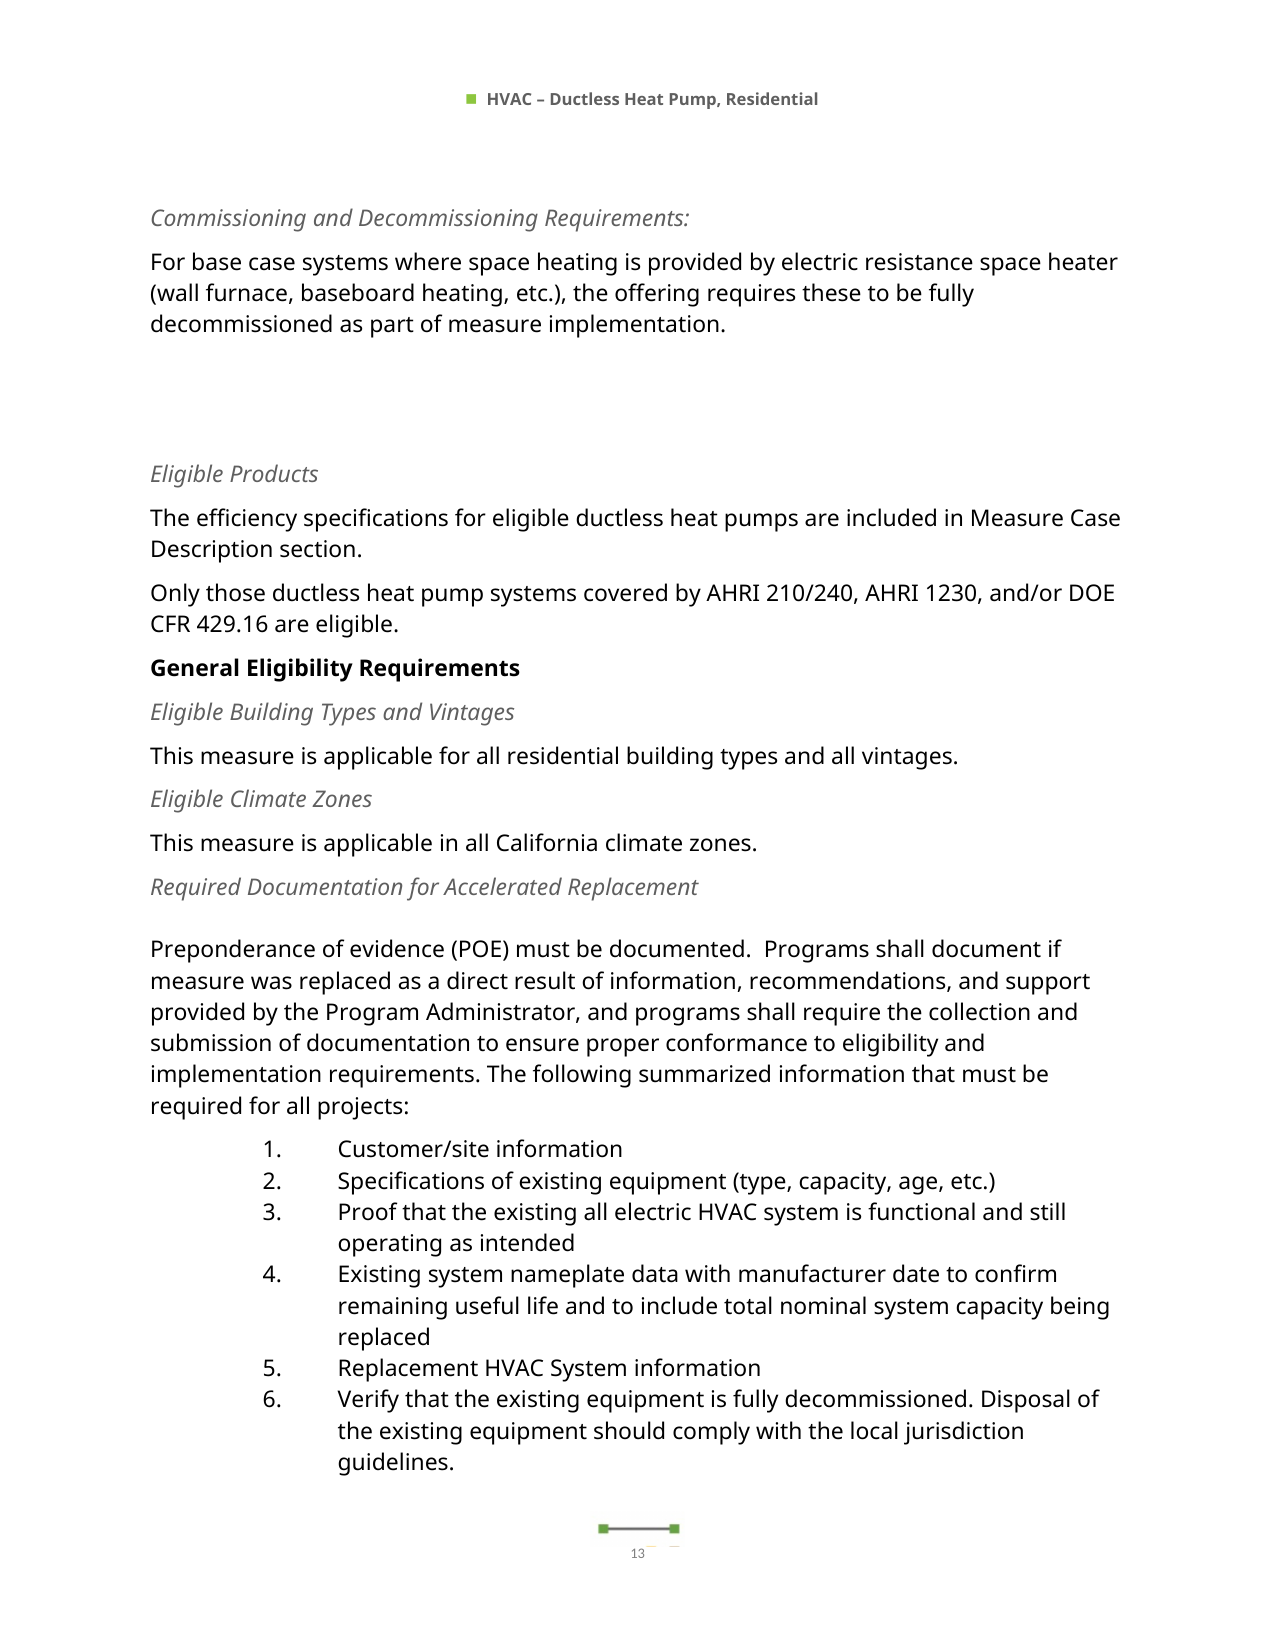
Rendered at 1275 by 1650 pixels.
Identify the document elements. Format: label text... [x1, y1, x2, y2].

list Specifications of existing equipment (type, capacity, age, etc.) [262, 1164, 1125, 1196]
text Only those ductless heat pump systems covered by AHRI 210/240, AHRI 1230, and/or DOE CFR 429.16 are eligible. [150, 577, 1125, 639]
text For base case systems where space heating is provided by electric resistance space heater (wall furnace, baseboard heating, etc.), the offering requires these to be fully decommissioned as part of measure implementation. [150, 246, 1125, 339]
list Existing system nameplate data with manufacturer date to confirm remaining useful life and to include total nominal system capacity being replaced [262, 1258, 1125, 1352]
text Preponderance of evidence (POE) must be documented. Programs shall document if measure was replaced as a direct result of information, recommendations, and support provided by the Program Administrator, and programs shall require the collection and submission of documentation to ensure proper conformance to eligibility and implementation requirements. The following summarized information that must be required for all projects: [150, 933, 1125, 1121]
picture [589, 1512, 684, 1547]
list Replacement HVAC System information [262, 1352, 1125, 1383]
subtitle Eligible Building Types and Vintages [150, 696, 1125, 727]
text This measure is applicable for all residential building types and all vintages. [150, 739, 1125, 771]
list Proof that the existing all electric HVAC system is functional and still operating as intended [262, 1196, 1125, 1258]
list Verify that the existing equipment is fully decommissioned. Disposal of the existing equipment should comply with the local jurisdiction guidelines. [262, 1383, 1125, 1477]
list Customer/site information [262, 1133, 1125, 1164]
text This measure is applicable in all California climate zones. [150, 827, 1125, 858]
text The efficiency specifications for eligible ductless heat pumps are included in Measure Case Description section. [150, 502, 1125, 564]
subtitle Eligible Products [150, 458, 1125, 489]
text General Eligibility Requirements [150, 652, 1125, 683]
subtitle Commissioning and Decommissioning Requirements: [150, 202, 1125, 233]
subtitle Eligible Climate Zones [150, 783, 1125, 814]
text Required Documentation for Accelerated Replacement [150, 871, 1125, 902]
